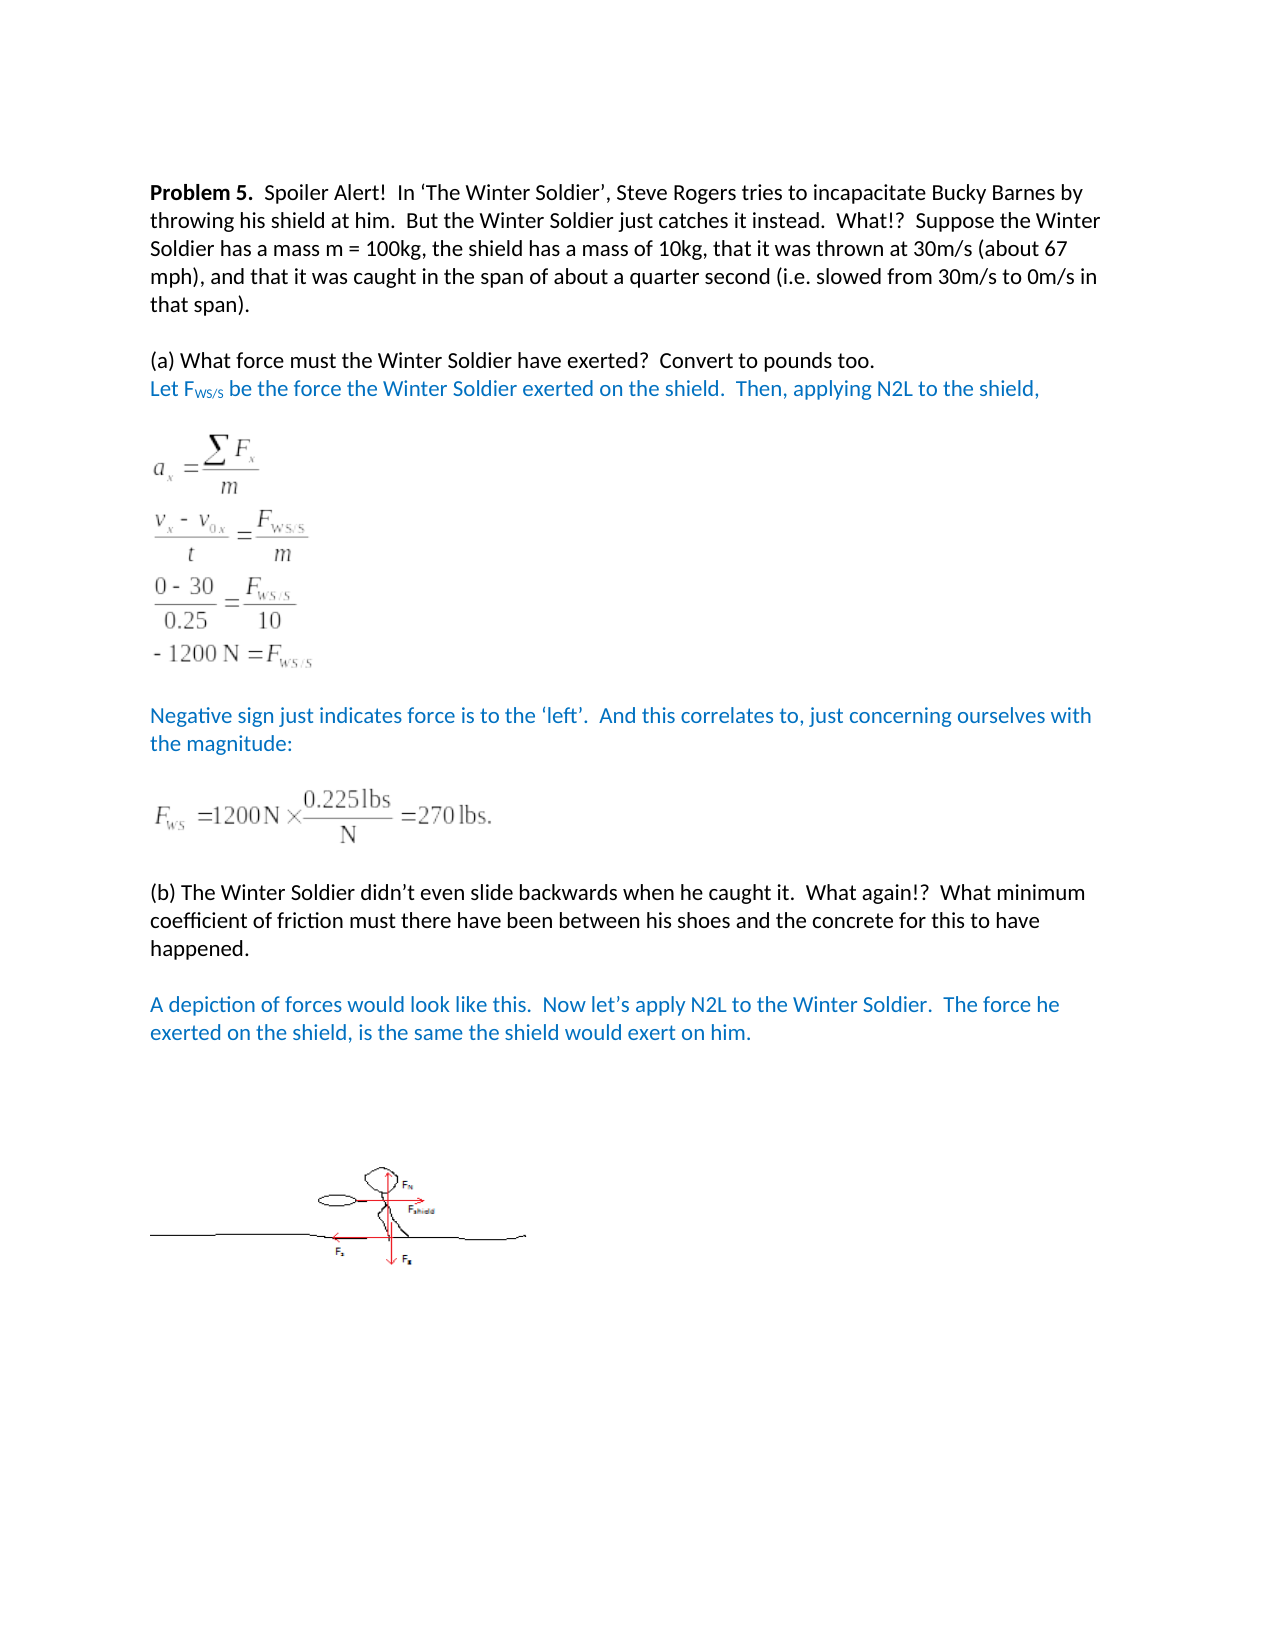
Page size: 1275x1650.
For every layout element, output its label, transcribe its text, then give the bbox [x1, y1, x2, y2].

text Negative sign just indicates force is to the ‘left’. And this correlates to, just concerning ourselves with the magnitude: [150, 701, 1125, 757]
text Let FWS/S be the force the Winter Soldier exerted on the shield. Then, applying N2L to the shield, [150, 374, 1125, 402]
text A depiction of forces would look like this. Now let’s apply N2L to the Winter Soldier. The force he exerted on the shield, is the same the shield would exert on him. [150, 990, 1125, 1046]
text Problem 5. Spoiler Alert! In ‘The Winter Soldier’, Steve Rogers tries to incapacitate Bucky Barnes by throwing his shield at him. But the Winter Soldier just catches it instead. What!? Suppose the Winter Soldier has a mass m = 100kg, the shield has a mass of 10kg, that it was thrown at 30m/s (about 67 mph), and that it was caught in the span of about a quarter second (i.e. slowed from 30m/s to 0m/s in that span). [150, 178, 1125, 318]
picture [150, 1073, 527, 1273]
text (b) The Winter Soldier didn’t even slide backwards when he caught it. What again!? What minimum coefficient of friction must there have been between his shoes and the concrete for this to have happened. [150, 878, 1125, 962]
text (a) What force must the Winter Soldier have exerted? Convert to pounds too. [150, 346, 1125, 374]
